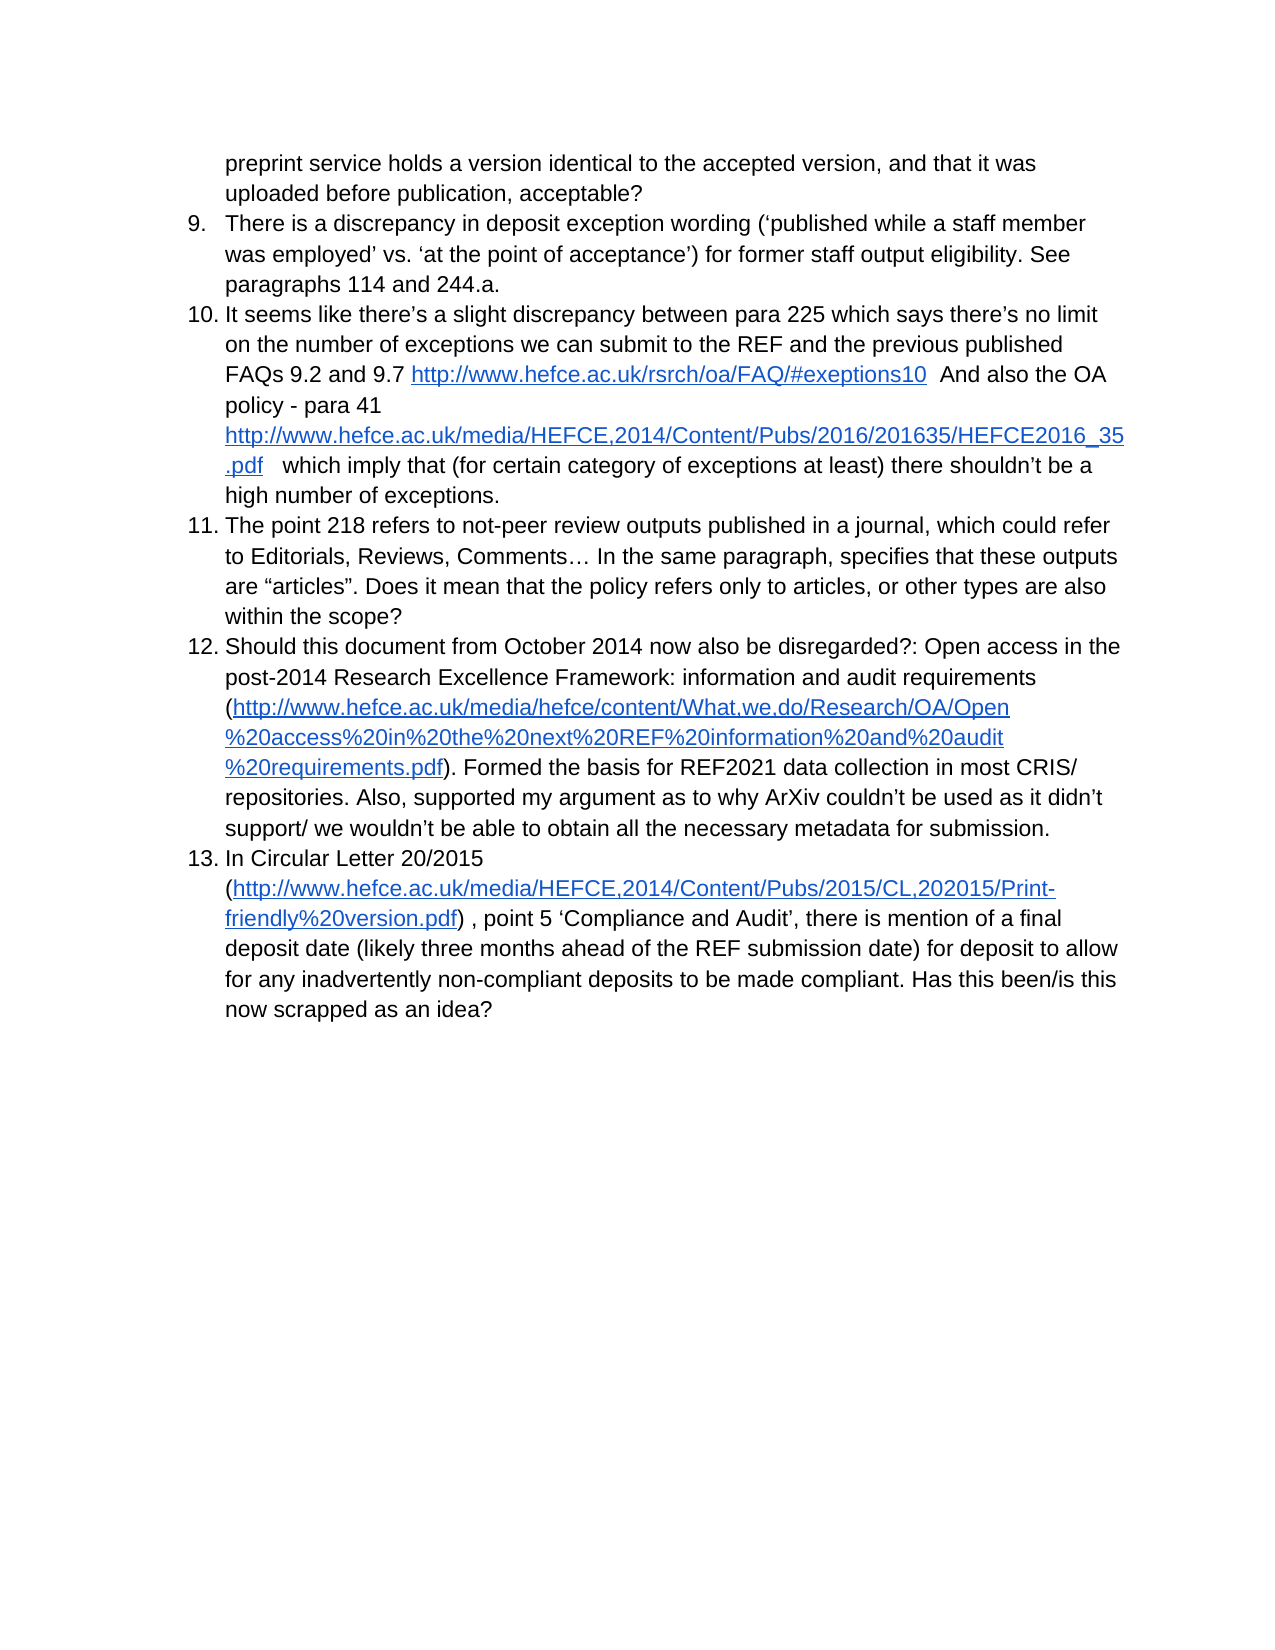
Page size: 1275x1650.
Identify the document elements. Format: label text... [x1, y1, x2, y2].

list The point 218 refers to not-peer review outputs published in a journal, which could refer to Editorials, Reviews, Comments… In the same paragraph, specifies that these outputs are “articles”. Does it mean that the policy refers only to articles, or other types are also within the scope? [187, 512, 1125, 629]
list It seems like there’s a slight discrepancy between para 225 which says there’s no limit on the number of exceptions we can submit to the REF and the previous published FAQs 9.2 and 9.7 http://www.hefce.ac.uk/rsrch/oa/FAQ/#exeptions10 And also the OA policy - para 41 http://www.hefce.ac.uk/media/HEFCE,2014/Content/Pubs/2016/201635/HEFCE2016_35.pdf which imply that (for certain category of exceptions at least) there shouldn’t be a high number of exceptions. [187, 301, 1125, 509]
list There is a discrepancy in deposit exception wording (‘published while a staff member was employed’ vs. ‘at the point of acceptance’) for former staff output eligibility. See paragraphs 114 and 244.a. [187, 210, 1125, 297]
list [187, 150, 1125, 207]
list Should this document from October 2014 now also be disregarded?: Open access in the post-2014 Research Excellence Framework: information and audit requirements (http://www.hefce.ac.uk/media/hefce/content/What,we,do/Research/OA/Open%20access%20in%20the%20next%20REF%20information%20and%20audit%20requirements.pdf). Formed the basis for REF2021 data collection in most CRIS/ repositories. Also, supported my argument as to why ArXiv couldn’t be used as it didn’t support/ we wouldn’t be able to obtain all the necessary metadata for submission. [187, 633, 1125, 841]
list In Circular Letter 20/2015 (http://www.hefce.ac.uk/media/HEFCE,2014/Content/Pubs/2015/CL,202015/Print-friendly%20version.pdf) , point 5 ‘Compliance and Audit’, there is mention of a final deposit date (likely three months ahead of the REF submission date) for deposit to allow for any inadvertently non-compliant deposits to be made compliant. Has this been/is this now scrapped as an idea? [187, 845, 1125, 1022]
